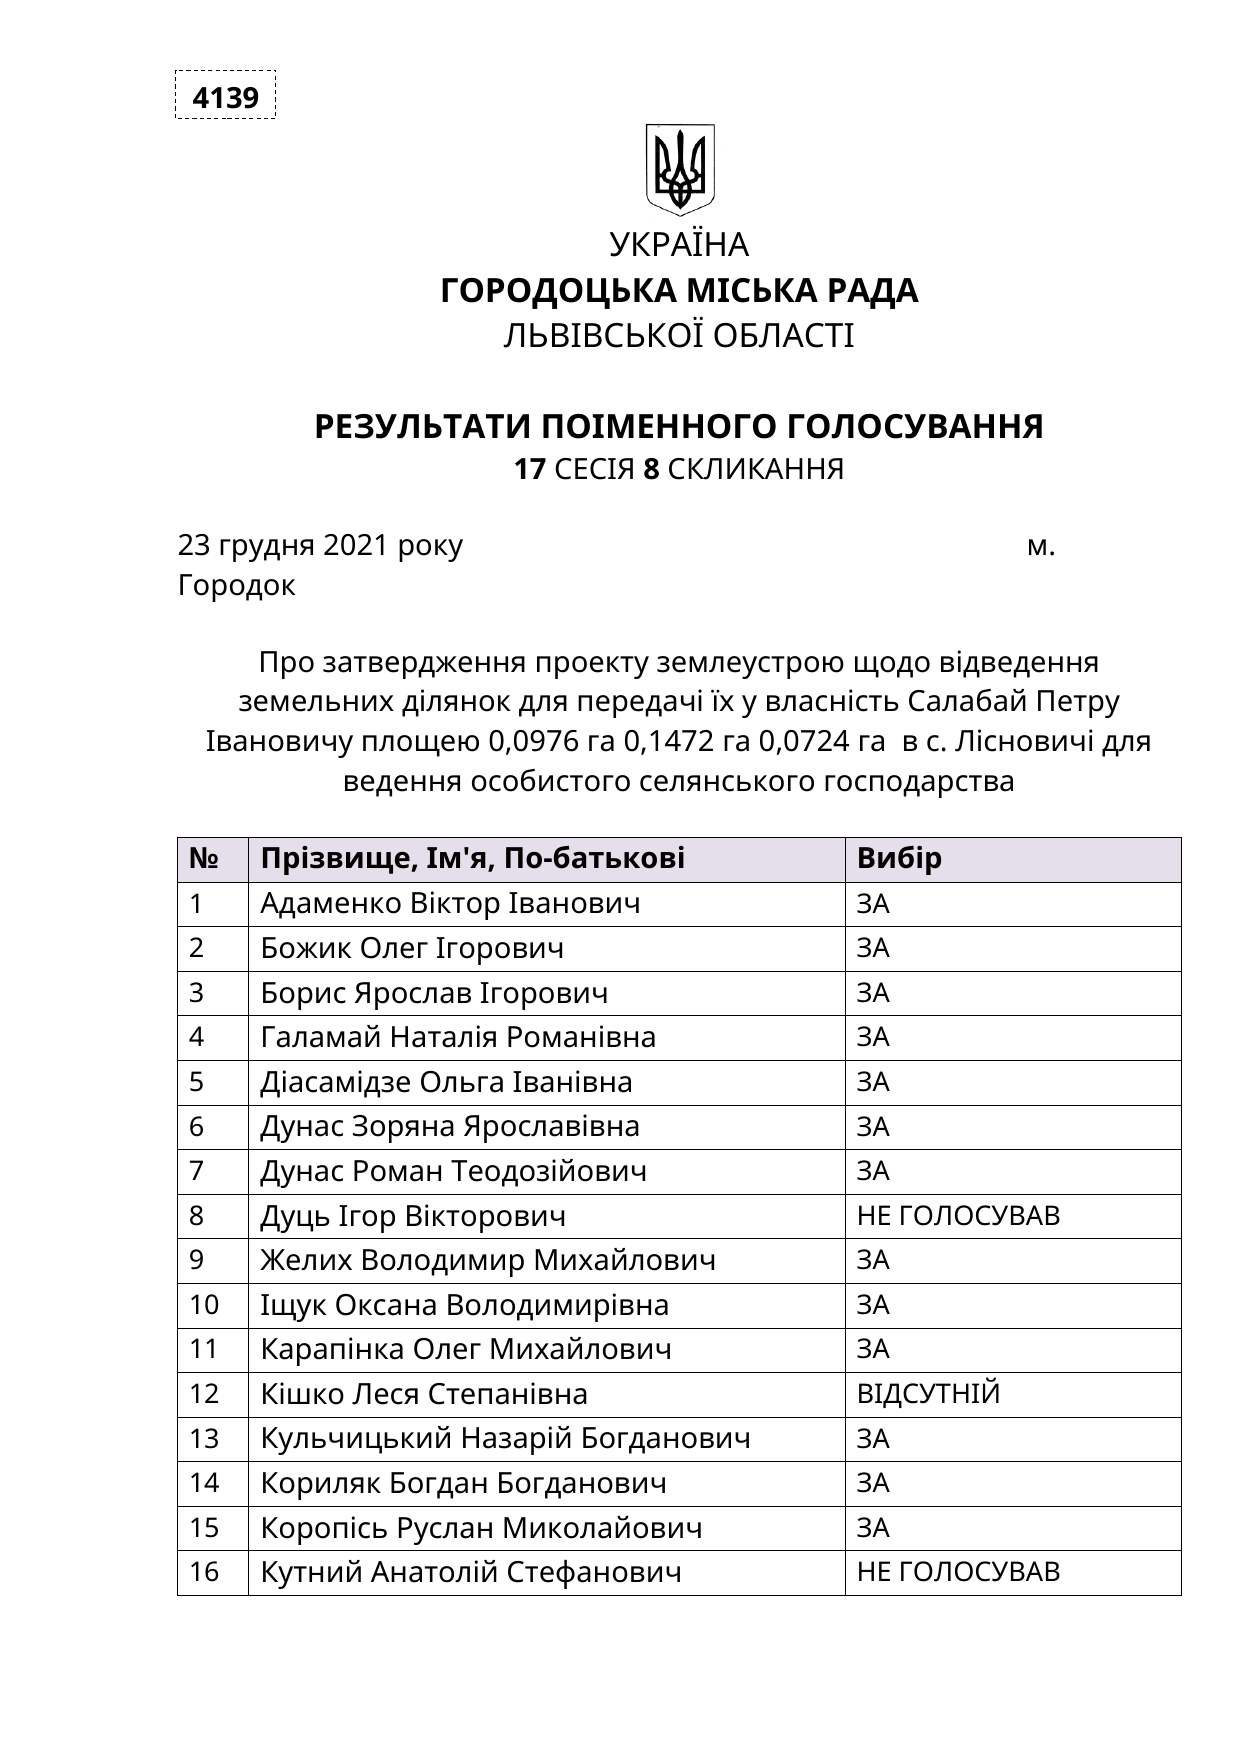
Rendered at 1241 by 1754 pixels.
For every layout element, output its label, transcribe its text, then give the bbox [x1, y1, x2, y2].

table_cell 15 [178, 1507, 248, 1550]
table_cell Кульчицький Назарій Богданович [249, 1418, 845, 1461]
table_cell 16 [178, 1551, 248, 1595]
table_cell Карапінка Олег Михайлович [249, 1329, 845, 1372]
table_cell Божик Олег Ігорович [249, 927, 845, 971]
table_cell 10 [178, 1284, 248, 1327]
table_cell Іщук Оксана Володимирівна [249, 1284, 845, 1327]
text ЛЬВІВСЬКОЇ ОБЛАСТІ [177, 312, 1181, 357]
table_cell Желих Володимир Михайлович [249, 1239, 845, 1283]
table_cell Галамай Наталія Романівна [249, 1016, 845, 1060]
table_cell 4 [178, 1016, 248, 1060]
text 17 СЕСІЯ 8 СКЛИКАННЯ [177, 448, 1181, 488]
table_cell Дунас Роман Теодозійович [249, 1150, 845, 1194]
table_cell ЗА [846, 972, 1181, 1015]
picture [633, 118, 726, 221]
table_cell 13 [178, 1418, 248, 1461]
table_cell 11 [178, 1329, 248, 1372]
table_cell 14 [178, 1462, 248, 1506]
table_cell 8 [178, 1195, 248, 1238]
table_cell 9 [178, 1239, 248, 1283]
table_cell Борис Ярослав Ігорович [249, 972, 845, 1015]
table_cell Діасамідзе Ольга Іванівна [249, 1061, 845, 1104]
text 23 грудня 2021 року м. Городок [177, 525, 1181, 604]
table_cell ЗА [846, 883, 1181, 926]
table_cell ЗА [846, 1239, 1181, 1283]
table_cell ЗА [846, 1507, 1181, 1550]
text Про затвердження проекту землеустрою щодо відведення земельних ділянок для передачі їх у власність Салабай Петру Івановичу площею 0,0976 га 0,1472 га 0,0724 га в с. Лісновичі для ведення особистого селянського господарства [177, 641, 1181, 800]
table_cell 1 [178, 883, 248, 926]
table_cell 3 [178, 972, 248, 1015]
table_cell НЕ ГОЛОСУВАВ [846, 1195, 1181, 1238]
text ГОРОДОЦЬКА МІСЬКА РАДА [177, 266, 1181, 312]
table_cell ЗА [846, 1462, 1181, 1506]
table_cell ЗА [846, 1016, 1181, 1060]
table_cell ВІДСУТНІЙ [846, 1373, 1181, 1417]
table_cell ЗА [846, 1329, 1181, 1372]
table_cell Кутний Анатолій Стефанович [249, 1551, 845, 1595]
table_cell ЗА [846, 1061, 1181, 1104]
table_header № [178, 838, 248, 882]
table_cell Кішко Леся Степанівна [249, 1373, 845, 1417]
table_cell 12 [178, 1373, 248, 1417]
table_cell НЕ ГОЛОСУВАВ [846, 1551, 1181, 1595]
table_cell ЗА [846, 1418, 1181, 1461]
table_cell Дуць Ігор Вікторович [249, 1195, 845, 1238]
table_cell ЗА [846, 1284, 1181, 1327]
table_header Прізвище, Ім'я, По-батькові [249, 838, 845, 882]
table_cell ЗА [846, 1150, 1181, 1194]
text УКРАЇНА [177, 221, 1181, 266]
table_cell Адаменко Віктор Іванович [249, 883, 845, 926]
table_header Вибір [846, 838, 1181, 882]
table_cell 2 [178, 927, 248, 971]
table_cell Кориляк Богдан Богданович [249, 1462, 845, 1506]
text РЕЗУЛЬТАТИ ПОІМЕННОГО ГОЛОСУВАННЯ [177, 403, 1181, 448]
table_cell 5 [178, 1061, 248, 1104]
table_cell ЗА [846, 1106, 1181, 1149]
table_cell 6 [178, 1106, 248, 1149]
table_cell ЗА [846, 927, 1181, 971]
table_cell Дунас Зоряна Ярославівна [249, 1106, 845, 1149]
table_cell 7 [178, 1150, 248, 1194]
table_cell Коропісь Руслан Миколайович [249, 1507, 845, 1550]
